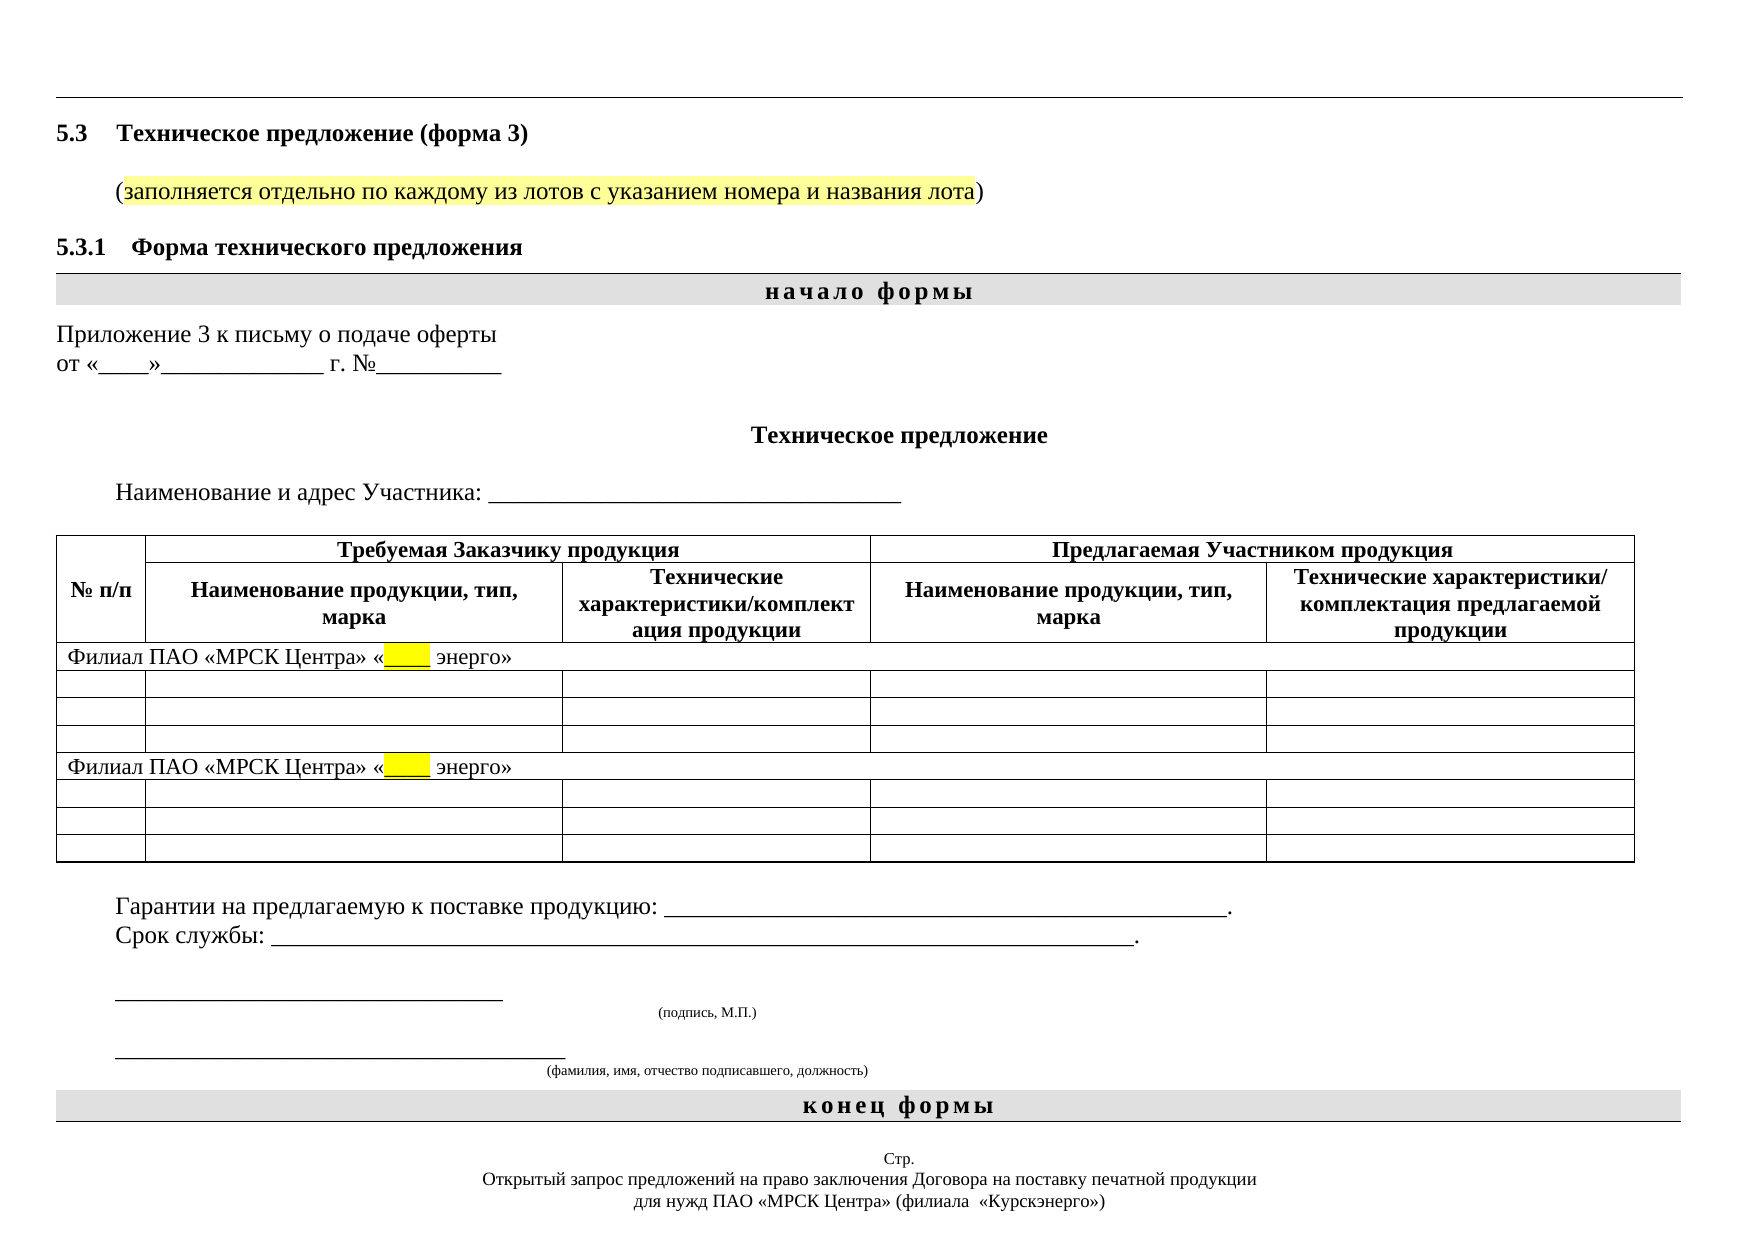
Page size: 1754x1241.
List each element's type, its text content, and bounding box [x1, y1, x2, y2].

table_header Предлагаемая Участником продукция [871, 536, 1634, 562]
text ____________________________________ [56, 1033, 1683, 1061]
table_cell [563, 780, 870, 807]
table_cell Филиал ПАО «МРСК Центра» «____ энерго» [57, 753, 384, 779]
table_cell [1267, 835, 1634, 861]
table_cell [563, 808, 870, 834]
table_cell [871, 726, 1266, 752]
table_cell [871, 835, 1266, 861]
table_header Требуемая Заказчику продукция [146, 536, 870, 562]
text начало формы [56, 274, 1681, 305]
table_cell [146, 808, 562, 834]
table_cell [57, 726, 145, 752]
table_cell [563, 726, 870, 752]
table_cell [57, 808, 145, 834]
subtitle Техническое предложение (форма 3) [56, 118, 1683, 147]
table_cell [1267, 671, 1634, 697]
text Приложение 3 к письму о подаче оферты от «____»_____________ г. №__________ [56, 319, 1683, 377]
table_header № п/п [57, 536, 145, 642]
table_cell Филиал ПАО «МРСК Центра» «____ энерго» [430, 643, 1634, 670]
text конец формы [56, 1090, 1681, 1121]
table_cell [57, 698, 145, 724]
table_cell [1267, 808, 1634, 834]
table_cell [1267, 780, 1634, 807]
table_cell Наименование продукции, тип, марка [146, 563, 562, 642]
table_cell [146, 780, 562, 807]
table_cell [57, 780, 145, 807]
table_cell [1267, 726, 1634, 752]
table_cell [146, 698, 562, 724]
table_cell Технические характеристики/ комплектация предлагаемой продукции [1267, 563, 1634, 642]
table_cell Филиал ПАО «МРСК Центра» «____ энерго» [430, 753, 1634, 779]
text (фамилия, имя, отчество подписавшего, должность) [56, 1061, 1299, 1090]
table_cell [871, 808, 1266, 834]
text (подпись, М.П.) [56, 1004, 1299, 1033]
table_cell [57, 671, 145, 697]
table_cell [563, 671, 870, 697]
text Техническое предложение [56, 420, 1683, 448]
table_cell [871, 698, 1266, 724]
table_cell [146, 671, 562, 697]
subtitle Форма технического предложения [56, 232, 1683, 260]
text Гарантии на предлагаемую к поставке продукцию: _____________________________________________. [56, 891, 1683, 920]
table_cell [563, 835, 870, 861]
table_cell [57, 835, 145, 861]
table_cell [871, 780, 1266, 807]
table_cell [146, 835, 562, 861]
table_cell [871, 671, 1266, 697]
table_cell [146, 726, 562, 752]
table_cell [563, 698, 870, 724]
text (заполняется отдельно по каждому из лотов с указанием номера и названия лота) [975, 176, 1683, 205]
text Срок службы: _____________________________________________________________________. [56, 920, 1683, 949]
text _______________________________ [56, 975, 1683, 1004]
table_cell [1267, 698, 1634, 724]
table_cell Технические характеристики/комплектация продукции [563, 563, 870, 642]
text Наименование и адрес Участника: _________________________________ [56, 477, 1683, 506]
table_cell Наименование продукции, тип, марка [871, 563, 1266, 642]
table_cell Филиал ПАО «МРСК Центра» «____ энерго» [57, 643, 384, 670]
